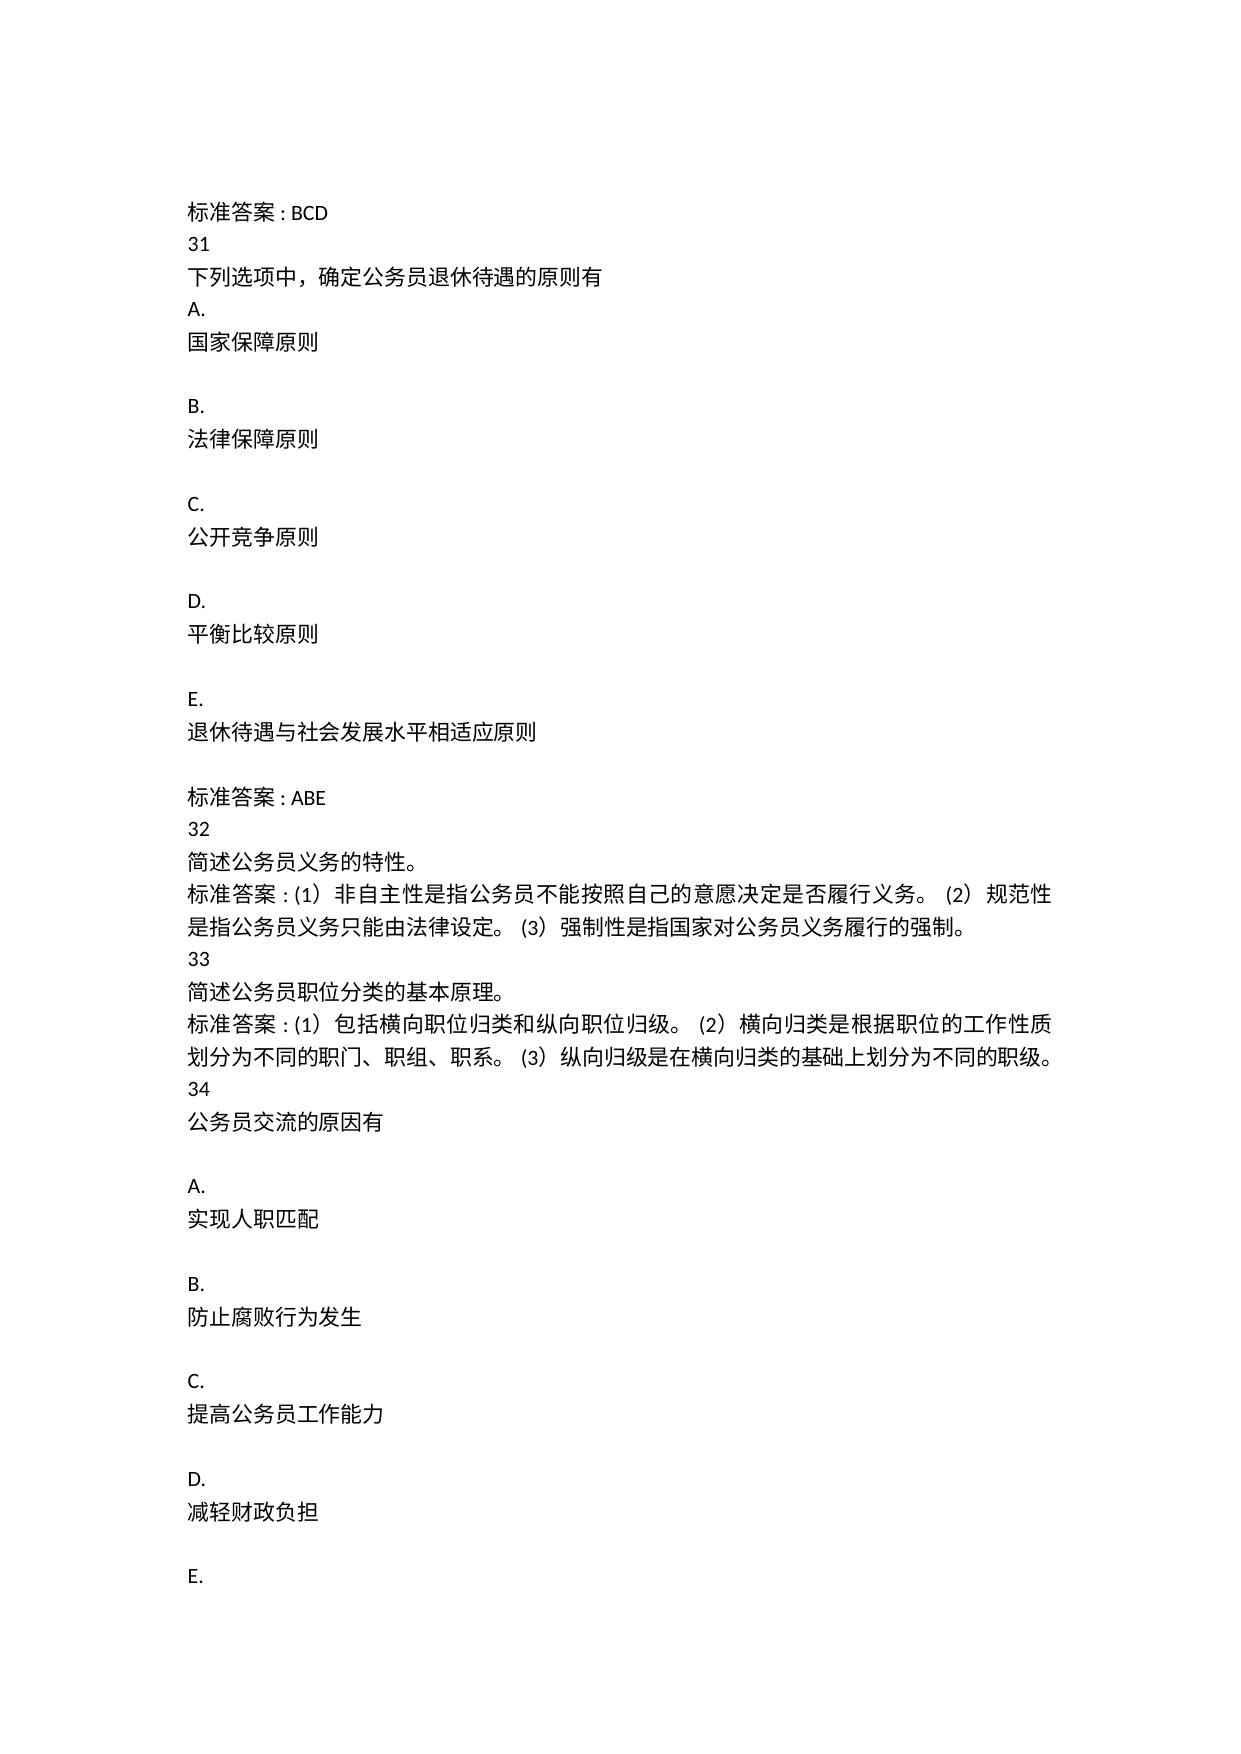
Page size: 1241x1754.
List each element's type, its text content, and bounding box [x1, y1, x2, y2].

text 防止腐败行为发生 [187, 1299, 1053, 1332]
text 减轻财政负担 [187, 1494, 1053, 1527]
text C. [187, 1364, 1053, 1397]
text 提高公务员工作能力 [187, 1397, 1053, 1429]
text C. [187, 487, 1053, 519]
text 国家保障原则 [187, 324, 1053, 357]
text E. [187, 1559, 1053, 1592]
text B. [187, 389, 1053, 422]
text 下列选项中，确定公务员退休待遇的原则有 [187, 259, 1053, 292]
text A. [187, 1169, 1053, 1202]
text 31 [187, 227, 1053, 259]
text 法律保障原则 [187, 422, 1053, 454]
text 34 [187, 1072, 1053, 1104]
text 标准答案 : (1）包括横向职位归类和纵向职位归级。 (2）横向归类是根据职位的工作性质划分为不同的职门、职组、职系。 (3）纵向归级是在横向归类的基础上划分为不同的职级。 [187, 1007, 1053, 1072]
text 标准答案 : BCD [187, 194, 1053, 227]
text 33 [187, 942, 1053, 974]
text 标准答案 : (1）非自主性是指公务员不能按照自己的意愿决定是否履行义务。 (2）规范性是指公务员义务只能由法律设定。 (3）强制性是指国家对公务员义务履行的强制。 [187, 877, 1053, 942]
text 简述公务员义务的特性。 [187, 844, 1053, 877]
text 公开竞争原则 [187, 519, 1053, 552]
text 实现人职匹配 [187, 1202, 1053, 1234]
text 32 [187, 812, 1053, 844]
text D. [187, 1462, 1053, 1494]
text D. [187, 584, 1053, 617]
text 简述公务员职位分类的基本原理。 [187, 974, 1053, 1007]
text 退休待遇与社会发展水平相适应原则 [187, 714, 1053, 747]
text 平衡比较原则 [187, 617, 1053, 649]
text E. [187, 682, 1053, 714]
text A. [187, 292, 1053, 324]
text B. [187, 1267, 1053, 1299]
text 标准答案 : ABE [187, 779, 1053, 812]
text 公务员交流的原因有 [187, 1104, 1053, 1137]
